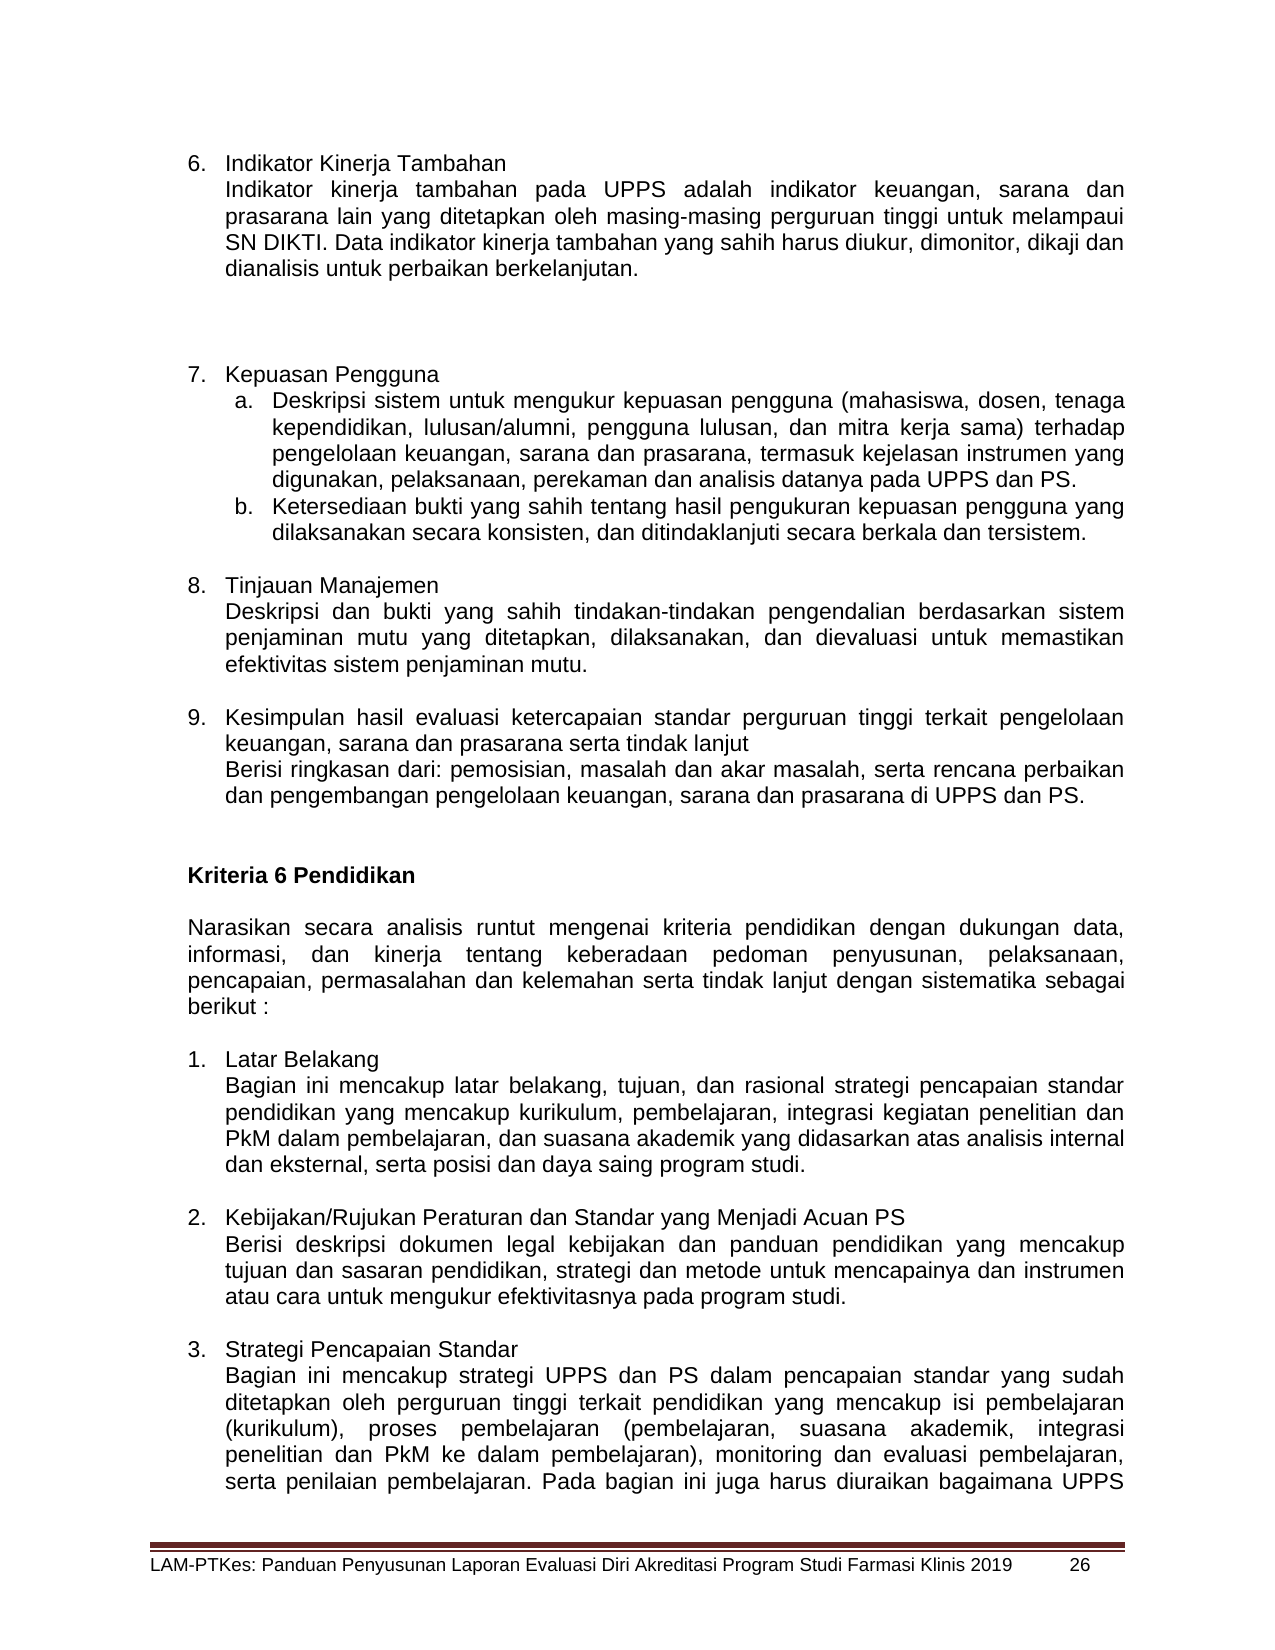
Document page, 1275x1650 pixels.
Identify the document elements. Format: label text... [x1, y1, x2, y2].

list Strategi Pencapaian Standar [187, 1336, 1125, 1362]
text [225, 1362, 1125, 1494]
list Kesimpulan hasil evaluasi ketercapaian standar perguruan tinggi terkait pengelolaan keuangan, sarana dan prasarana serta tindak lanjut [187, 703, 1125, 756]
list Kepuasan Pengguna [187, 361, 1125, 387]
text Narasikan secara analisis runtut mengenai kriteria pendidikan dengan dukungan data, informasi, dan kinerja tentang keberadaan pedoman penyusunan, pelaksanaan, pencapaian, permasalahan dan kelemahan serta tindak lanjut dengan sistematika sebagai berikut : [187, 914, 1125, 1020]
list Indikator Kinerja Tambahan [187, 150, 1125, 176]
text Bagian ini mencakup latar belakang, tujuan, dan rasional strategi pencapaian standar pendidikan yang mencakup kurikulum, pembelajaran, integrasi kegiatan penelitian dan PkM dalam pembelajaran, dan suasana akademik yang didasarkan atas analisis internal dan eksternal, serta posisi dan daya saing program studi. [225, 1072, 1125, 1178]
subtitle Kriteria 6 Pendidikan [187, 862, 1125, 888]
text Deskripsi dan bukti yang sahih tindakan-tindakan pengendalian berdasarkan sistem penjaminan mutu yang ditetapkan, dilaksanakan, dan dievaluasi untuk memastikan efektivitas sistem penjaminan mutu. [225, 598, 1125, 677]
list Ketersediaan bukti yang sahih tentang hasil pengukuran kepuasan pengguna yang dilaksanakan secara konsisten, dan ditindaklanjuti secara berkala dan tersistem. [234, 493, 1125, 545]
list Latar Belakang [187, 1046, 1125, 1072]
text Berisi deskripsi dokumen legal kebijakan dan panduan pendidikan yang mencakup tujuan dan sasaran pendidikan, strategi dan metode untuk mencapainya dan instrumen atau cara untuk mengukur efektivitasnya pada program studi. [225, 1231, 1125, 1309]
list Kebijakan/Rujukan Peraturan dan Standar yang Menjadi Acuan PS [187, 1204, 1125, 1231]
text Indikator kinerja tambahan pada UPPS adalah indikator keuangan, sarana dan prasarana lain yang ditetapkan oleh masing-masing perguruan tinggi untuk melampaui SN DIKTI. Data indikator kinerja tambahan yang sahih harus diukur, dimonitor, dikaji dan dianalisis untuk perbaikan berkelanjutan. [225, 176, 1125, 282]
list Tinjauan Manajemen [187, 572, 1125, 598]
text Berisi ringkasan dari: pemosisian, masalah dan akar masalah, serta rencana perbaikan dan pengembangan pengelolaan keuangan, sarana dan prasarana di UPPS dan PS. [225, 756, 1125, 809]
list Deskripsi sistem untuk mengukur kepuasan pengguna (mahasiswa, dosen, tenaga kependidikan, lulusan/alumni, pengguna lulusan, dan mitra kerja sama) terhadap pengelolaan keuangan, sarana dan prasarana, termasuk kejelasan instrumen yang digunakan, pelaksanaan, perekaman dan analisis datanya pada UPPS dan PS. [234, 387, 1125, 493]
